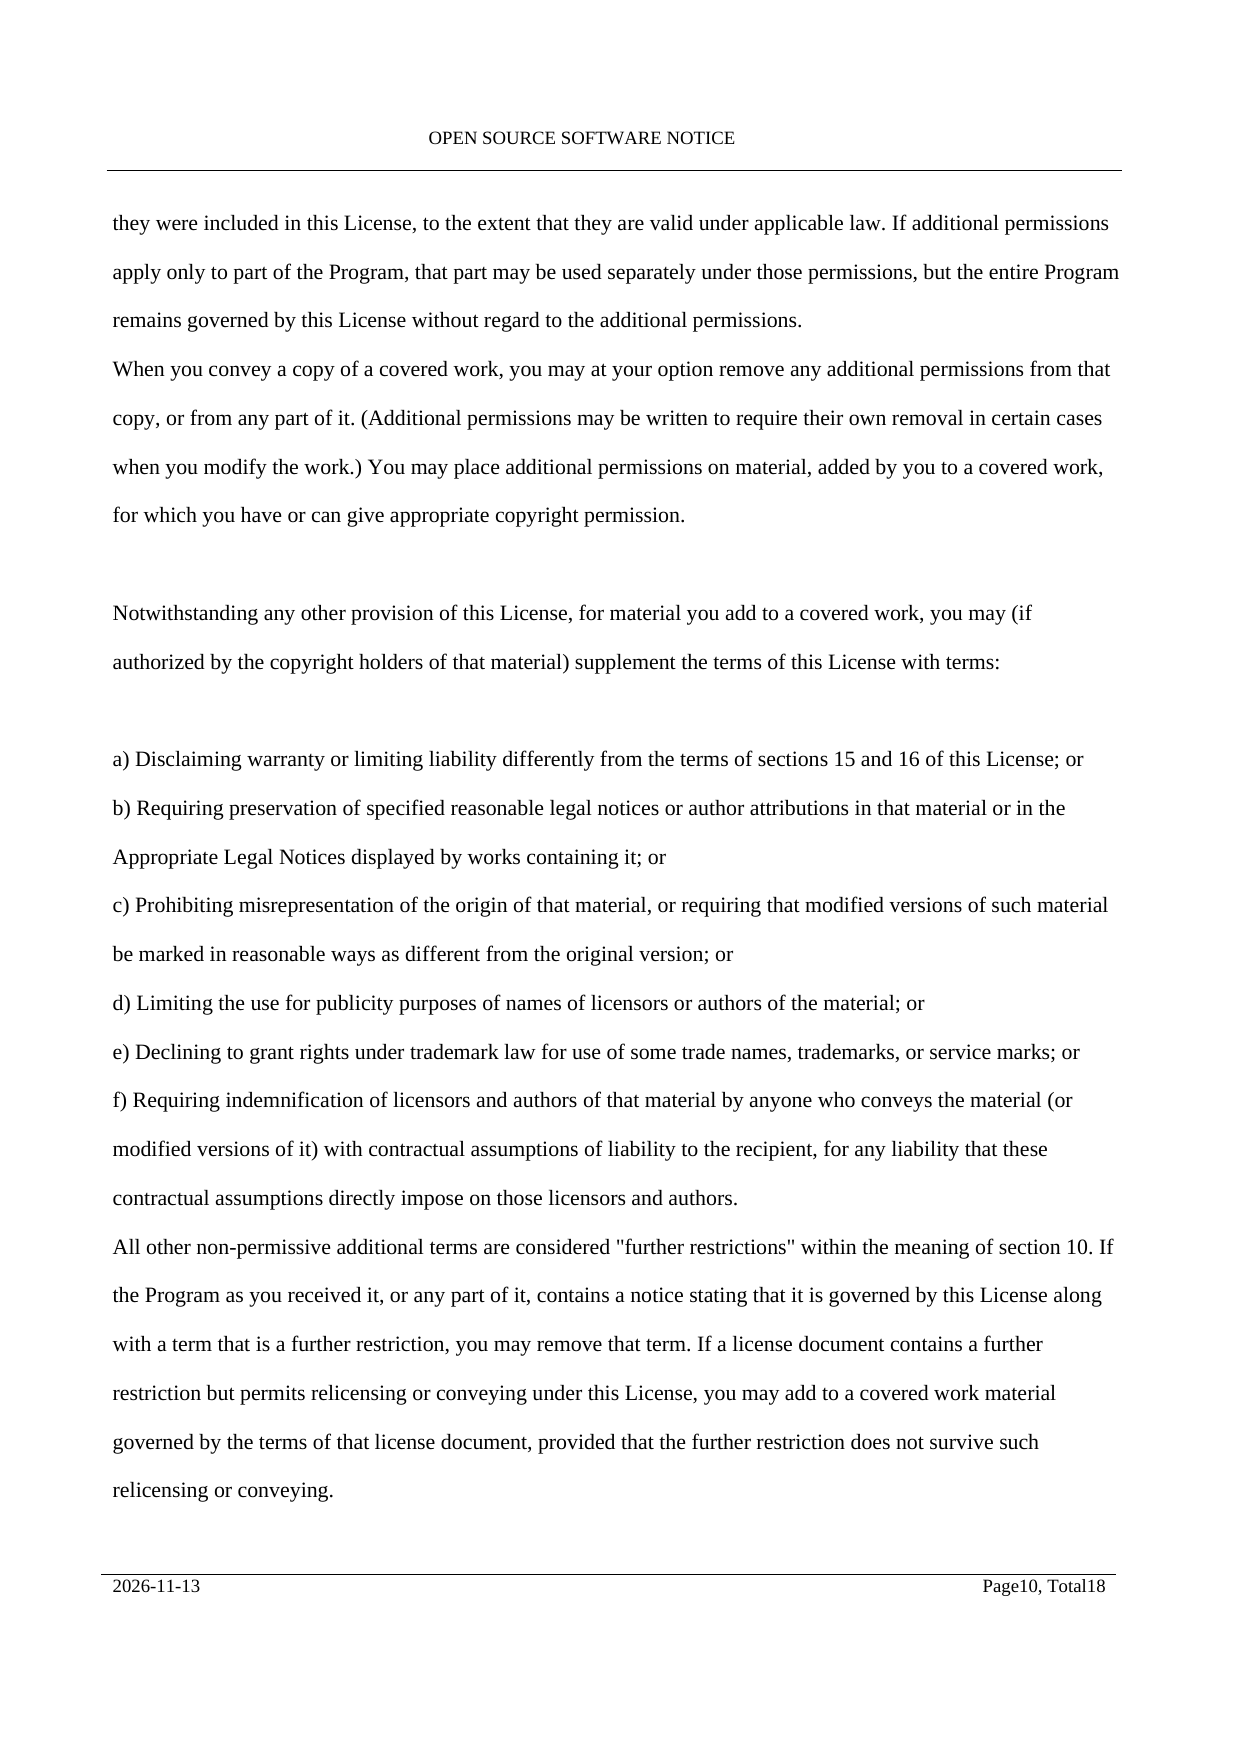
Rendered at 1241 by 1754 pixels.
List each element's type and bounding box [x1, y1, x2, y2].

text [112, 206, 1128, 1506]
